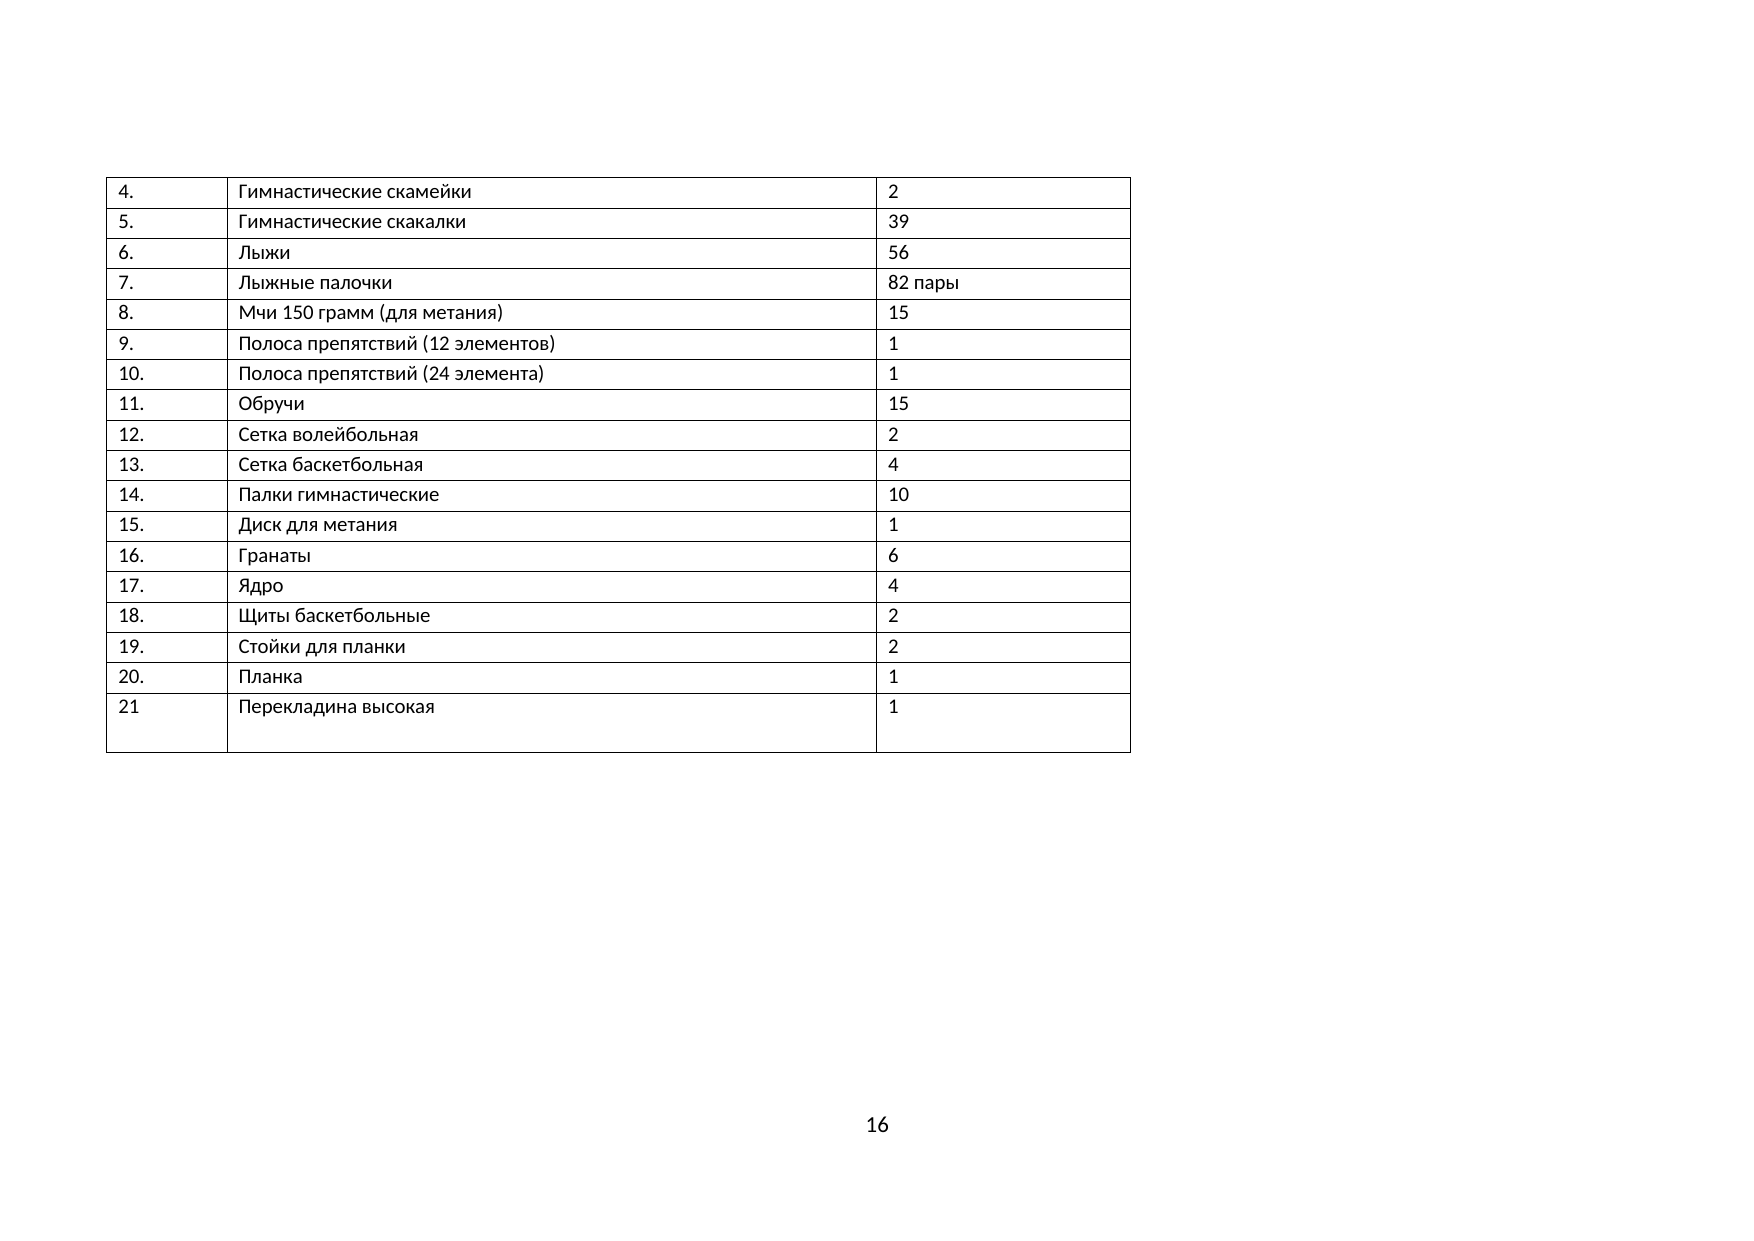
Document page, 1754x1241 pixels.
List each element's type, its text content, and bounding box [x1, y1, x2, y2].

table_cell 14. [107, 481, 227, 511]
table_cell 15. [107, 512, 227, 541]
table_cell 1 [877, 512, 1130, 541]
table_cell 82 пары [877, 269, 1130, 298]
table_cell 8. [107, 300, 227, 329]
table_cell 15 [877, 300, 1130, 329]
table_cell 20. [107, 663, 227, 692]
table_cell 2 [877, 603, 1130, 632]
table_cell 10 [877, 481, 1130, 511]
table_cell Лыжные палочки [228, 269, 876, 298]
table_cell 1 [877, 663, 1130, 692]
table_cell 56 [877, 239, 1130, 268]
table_cell 6. [107, 239, 227, 268]
table_cell Гимнастические скамейки [228, 178, 876, 207]
table_cell 10. [107, 360, 227, 389]
table_cell Диск для метания [228, 512, 876, 541]
table_cell Сетка баскетбольная [228, 451, 876, 480]
table_cell Полоса препятствий (24 элемента) [228, 360, 876, 389]
table_cell Стойки для планки [228, 633, 876, 662]
table_cell Ядро [228, 572, 876, 602]
table_cell Щиты баскетбольные [228, 603, 876, 632]
table_cell 11. [107, 390, 227, 420]
table_cell Мчи 150 грамм (для метания) [228, 300, 876, 329]
table_cell 6 [877, 542, 1130, 571]
table_cell 1 [877, 694, 1130, 752]
table_cell Обручи [228, 390, 876, 420]
table_cell Палки гимнастические [228, 481, 876, 511]
table_cell 4 [877, 451, 1130, 480]
table_cell 7. [107, 269, 227, 298]
table_cell 1 [877, 360, 1130, 389]
table_cell 19. [107, 633, 227, 662]
table_cell 12. [107, 421, 227, 450]
table_cell 39 [877, 209, 1130, 238]
table_cell 9. [107, 330, 227, 359]
table_cell 16. [107, 542, 227, 571]
table_cell 1 [877, 330, 1130, 359]
table_cell Полоса препятствий (12 элементов) [228, 330, 876, 359]
table_cell 4. [107, 178, 227, 207]
table_cell 2 [877, 421, 1130, 450]
table_cell Планка [228, 663, 876, 692]
table_cell 15 [877, 390, 1130, 420]
table_cell 2 [877, 178, 1130, 207]
table_cell Сетка волейбольная [228, 421, 876, 450]
table_cell 18. [107, 603, 227, 632]
table_cell Лыжи [228, 239, 876, 268]
table_cell Перекладина высокая [228, 694, 876, 752]
table_cell Гимнастические скакалки [228, 209, 876, 238]
table_cell Гранаты [228, 542, 876, 571]
table_cell 2 [877, 633, 1130, 662]
table_cell 17. [107, 572, 227, 602]
table_cell 13. [107, 451, 227, 480]
table_cell 4 [877, 572, 1130, 602]
table_cell 21 [107, 694, 227, 752]
table_cell 5. [107, 209, 227, 238]
